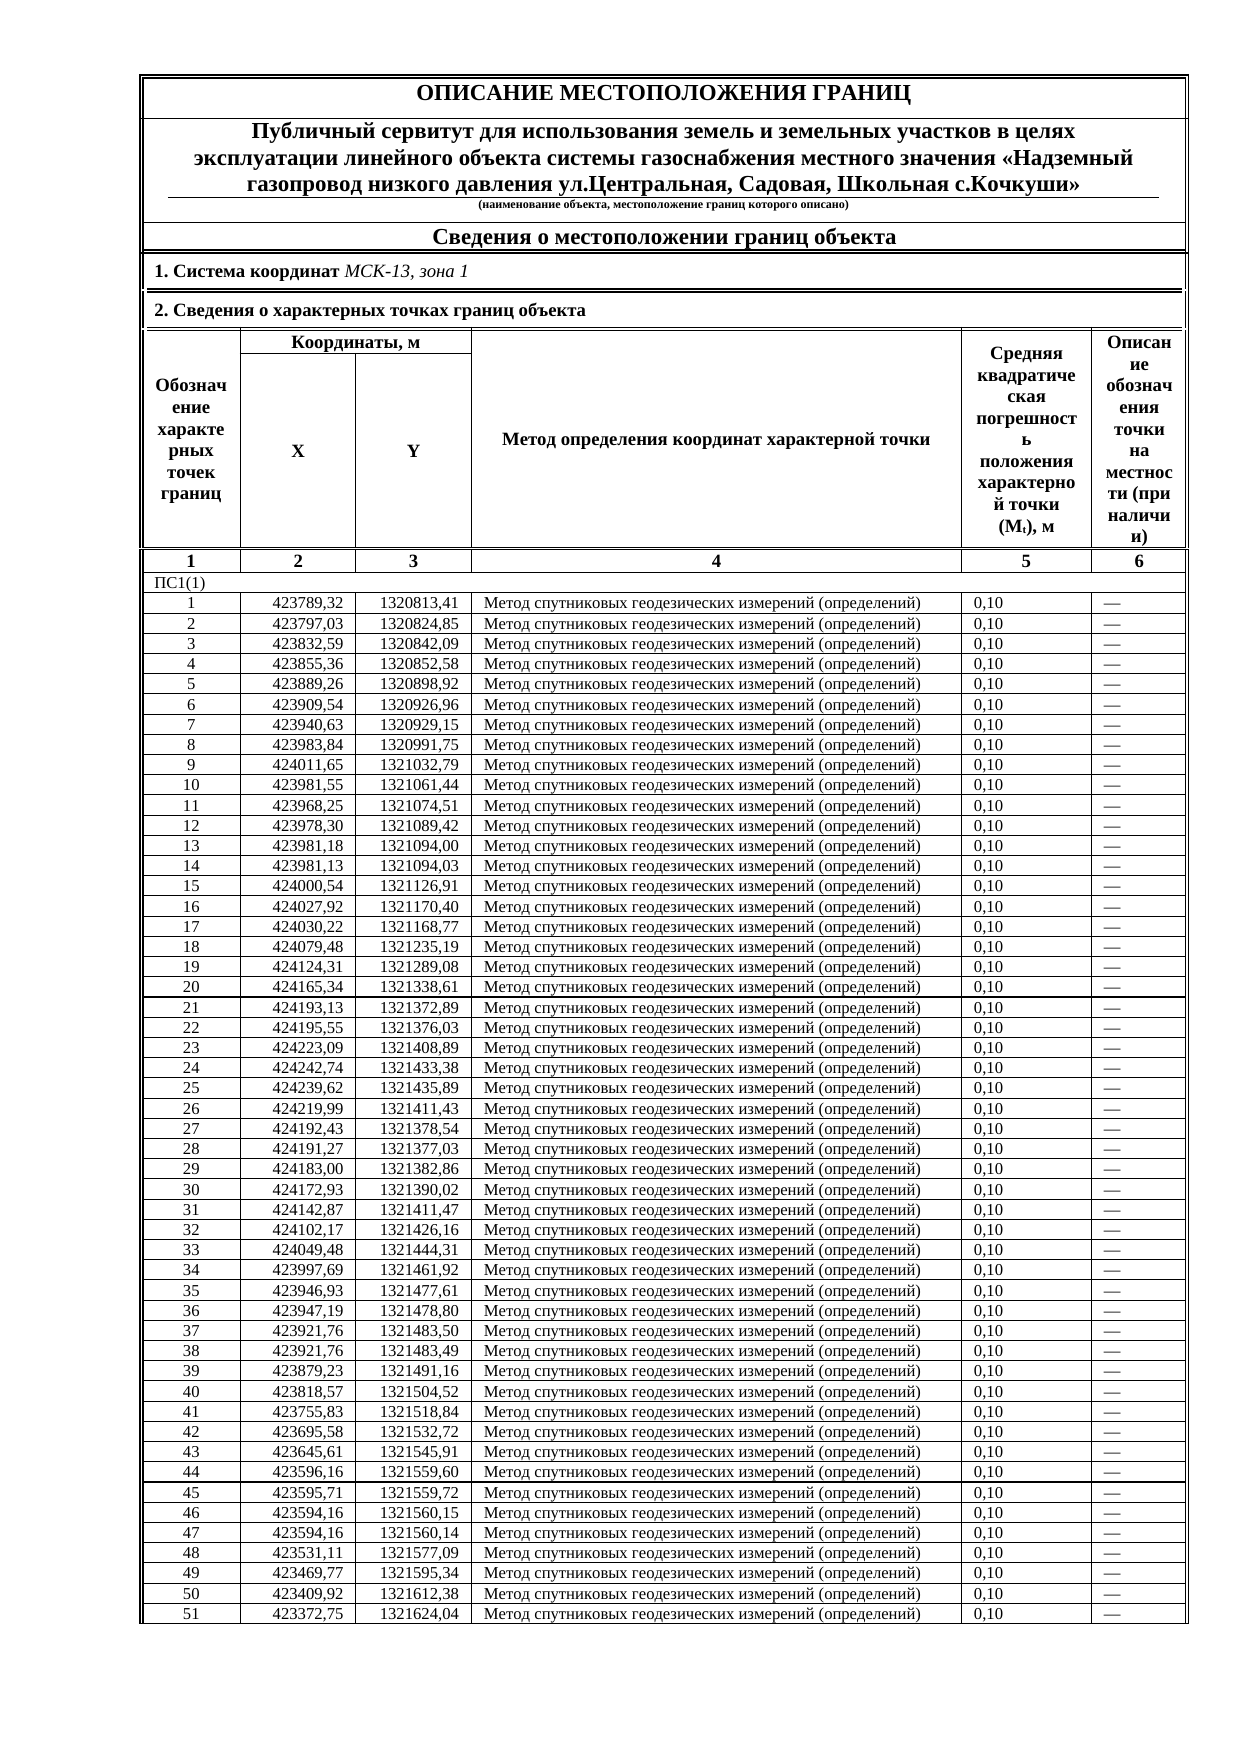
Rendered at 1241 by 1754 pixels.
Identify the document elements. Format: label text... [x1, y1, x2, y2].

table_cell Метод спутниковых геодезических измерений (определений) [472, 1260, 961, 1279]
table_cell — [1092, 1058, 1185, 1077]
table_cell 1321382,86 [356, 1159, 471, 1178]
table_cell 0,10 [962, 634, 1091, 653]
table_cell 14 [144, 856, 240, 875]
table_cell Метод спутниковых геодезических измерений (определений) [472, 1321, 961, 1340]
table_cell — [1092, 1139, 1185, 1158]
table_cell 1321477,61 [356, 1280, 471, 1299]
table_cell 1321461,92 [356, 1260, 471, 1279]
table_cell 0,10 [962, 917, 1091, 936]
table_cell 0,10 [962, 1260, 1091, 1279]
table_cell — [1092, 1462, 1185, 1481]
table_cell Обозначение характерных точек границ [142, 327, 240, 547]
table_cell 424239,62 [241, 1078, 355, 1097]
table_cell — [1092, 1523, 1185, 1542]
table_cell 423940,63 [241, 715, 355, 734]
table_cell Метод спутниковых геодезических измерений (определений) [472, 1159, 961, 1178]
table_cell ПС1(1) [144, 573, 1185, 592]
table_cell 20 [144, 977, 240, 996]
table_cell 1321094,00 [356, 836, 471, 855]
table_cell 0,10 [962, 816, 1091, 835]
table_cell Метод спутниковых геодезических измерений (определений) [472, 1523, 961, 1542]
table_cell 0,10 [962, 654, 1091, 673]
table_cell — [1092, 1018, 1185, 1037]
table_cell Метод спутниковых геодезических измерений (определений) [472, 876, 961, 895]
table_cell 423983,84 [241, 735, 355, 754]
table_cell 0,10 [962, 755, 1091, 774]
table_cell 0,10 [962, 1483, 1091, 1502]
table_cell 1320852,58 [356, 654, 471, 673]
table_cell 0,10 [962, 1422, 1091, 1441]
table_cell Метод спутниковых геодезических измерений (определений) [472, 1462, 961, 1481]
table_cell 0,10 [962, 896, 1091, 916]
table_cell 424195,55 [241, 1018, 355, 1037]
table_cell 2 [144, 614, 240, 633]
table_cell Y [356, 354, 471, 547]
table_cell 0,10 [962, 1280, 1091, 1299]
table_cell 423469,77 [241, 1563, 355, 1582]
table_cell 45 [144, 1483, 240, 1502]
table_cell — [1092, 917, 1185, 936]
table_cell 1321372,89 [356, 998, 471, 1017]
table_cell — [1092, 614, 1185, 633]
table_cell 424011,65 [241, 755, 355, 774]
table_cell 0,10 [962, 1543, 1091, 1562]
table_cell 424079,48 [241, 937, 355, 956]
table_cell 424102,17 [241, 1220, 355, 1239]
table_cell 1321032,79 [356, 755, 471, 774]
table_cell 16 [144, 896, 240, 916]
table_cell — [1092, 957, 1185, 976]
table_cell 1321433,38 [356, 1058, 471, 1077]
table_cell Метод спутниковых геодезических измерений (определений) [472, 896, 961, 916]
table_cell 1321532,72 [356, 1422, 471, 1441]
table_cell Метод спутниковых геодезических измерений (определений) [472, 1179, 961, 1198]
table_cell 424165,34 [241, 977, 355, 996]
table_cell 0,10 [962, 1099, 1091, 1118]
table_cell 12 [144, 816, 240, 835]
table_cell 0,10 [962, 735, 1091, 754]
table_cell 423645,61 [241, 1442, 355, 1461]
table_cell 29 [144, 1159, 240, 1178]
table_cell — [1092, 1260, 1185, 1279]
table_cell 0,10 [962, 795, 1091, 814]
table_cell 0,10 [962, 836, 1091, 855]
table_cell Метод спутниковых геодезических измерений (определений) [472, 1139, 961, 1158]
table_cell 423755,83 [241, 1402, 355, 1421]
table_cell 49 [144, 1563, 240, 1582]
table_cell — [1092, 937, 1185, 956]
table_cell Метод спутниковых геодезических измерений (определений) [472, 1381, 961, 1401]
table_cell 17 [144, 917, 240, 936]
table_cell 0,10 [962, 1402, 1091, 1421]
table_cell Метод спутниковых геодезических измерений (определений) [472, 795, 961, 814]
table_cell 0,10 [962, 1523, 1091, 1542]
table_cell 424219,99 [241, 1099, 355, 1118]
table_cell 8 [144, 735, 240, 754]
table_cell 1321289,08 [356, 957, 471, 976]
table_cell 1321094,03 [356, 856, 471, 875]
table_cell 28 [144, 1139, 240, 1158]
table_cell 0,10 [962, 1119, 1091, 1138]
table_cell 424183,00 [241, 1159, 355, 1178]
table_cell — [1092, 1341, 1185, 1360]
table_cell 47 [144, 1523, 240, 1542]
table_cell 424172,93 [241, 1179, 355, 1198]
table_cell 25 [144, 1078, 240, 1097]
table_cell 1321376,03 [356, 1018, 471, 1037]
table_cell 18 [144, 937, 240, 956]
table_cell 424223,09 [241, 1038, 355, 1057]
table_cell 423789,32 [241, 593, 355, 612]
table_cell Метод спутниковых геодезических измерений (определений) [472, 1200, 961, 1219]
table_cell 423832,59 [241, 634, 355, 653]
table_cell 423596,16 [241, 1462, 355, 1481]
table_cell 1320929,15 [356, 715, 471, 734]
table_cell 0,10 [962, 1200, 1091, 1219]
table_cell 423968,25 [241, 795, 355, 814]
table_cell 0,10 [962, 1361, 1091, 1380]
table_cell 424193,13 [241, 998, 355, 1017]
table_cell 21 [144, 998, 240, 1017]
table_cell 424142,87 [241, 1200, 355, 1219]
table_cell Координаты, м [241, 331, 471, 353]
table_cell 1321426,16 [356, 1220, 471, 1239]
table_cell Метод спутниковых геодезических измерений (определений) [472, 977, 961, 996]
table_cell 0,10 [962, 1078, 1091, 1097]
table_cell 0,10 [962, 1563, 1091, 1582]
table_cell — [1092, 1038, 1185, 1057]
table_cell 22 [144, 1018, 240, 1037]
table_cell 1321560,15 [356, 1503, 471, 1522]
table_cell 0,10 [962, 876, 1091, 895]
table_cell 0,10 [962, 1321, 1091, 1340]
table_cell 32 [144, 1220, 240, 1239]
table_cell 0,10 [962, 1220, 1091, 1239]
table_cell — [1092, 1159, 1185, 1178]
table_cell 30 [144, 1179, 240, 1198]
table_cell Метод спутниковых геодезических измерений (определений) [472, 1280, 961, 1299]
table_cell 0,10 [962, 1604, 1091, 1623]
table_cell 41 [144, 1402, 240, 1421]
table_cell — [1092, 1361, 1185, 1380]
table_cell 1321074,51 [356, 795, 471, 814]
table_cell 1321560,14 [356, 1523, 471, 1542]
table_header 1 [144, 550, 240, 572]
table_cell Метод спутниковых геодезических измерений (определений) [472, 1220, 961, 1239]
table_cell Метод спутниковых геодезических измерений (определений) [472, 735, 961, 754]
table_cell 423879,23 [241, 1361, 355, 1380]
table_cell 5 [144, 674, 240, 693]
table_cell 424027,92 [241, 896, 355, 916]
table_cell 39 [144, 1361, 240, 1380]
table_cell — [1092, 634, 1185, 653]
table_cell Метод спутниковых геодезических измерений (определений) [472, 998, 961, 1017]
table_cell Метод спутниковых геодезических измерений (определений) [472, 694, 961, 713]
table_cell Метод спутниковых геодезических измерений (определений) [472, 634, 961, 653]
table_cell — [1092, 1563, 1185, 1582]
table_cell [472, 1584, 961, 1603]
table_cell Описание обозначения точки на местности (при наличии) [1092, 327, 1187, 547]
table_cell 1321624,04 [356, 1604, 471, 1623]
table_cell 1 [144, 593, 240, 612]
table_cell — [1092, 795, 1185, 814]
table_cell 423981,13 [241, 856, 355, 875]
table_cell 1321408,89 [356, 1038, 471, 1057]
table_cell 6 [144, 694, 240, 713]
table_cell 36 [144, 1301, 240, 1320]
table_cell 40 [144, 1381, 240, 1401]
table_cell 1321390,02 [356, 1179, 471, 1198]
table_cell 51 [144, 1604, 240, 1623]
table_cell Метод спутниковых геодезических измерений (определений) [472, 1402, 961, 1421]
table_cell 1321577,09 [356, 1543, 471, 1562]
table_cell — [1092, 1220, 1185, 1239]
table_cell 4 [144, 654, 240, 673]
table_cell 3 [144, 634, 240, 653]
table_cell Метод спутниковых геодезических измерений (определений) [472, 816, 961, 835]
table_cell 0,10 [962, 1341, 1091, 1360]
table_cell — [1092, 593, 1185, 612]
table_cell — [1092, 735, 1185, 754]
table_cell Метод спутниковых геодезических измерений (определений) [472, 1119, 961, 1138]
table_header 2 [241, 550, 355, 572]
table_cell — [1092, 876, 1185, 895]
table_cell 1320898,92 [356, 674, 471, 693]
table_cell Метод спутниковых геодезических измерений (определений) [472, 957, 961, 976]
table_cell 1321491,16 [356, 1361, 471, 1380]
table_cell — [1092, 1078, 1185, 1097]
table_cell 50 [144, 1584, 240, 1603]
table_cell 1321559,72 [356, 1483, 471, 1502]
table_cell — [1092, 1483, 1185, 1502]
table_cell 31 [144, 1200, 240, 1219]
table_cell 1321545,91 [356, 1442, 471, 1461]
table_cell 9 [144, 755, 240, 774]
table_cell 0,10 [962, 937, 1091, 956]
table_cell Метод спутниковых геодезических измерений (определений) [472, 1361, 961, 1380]
table_cell — [1092, 836, 1185, 855]
table_cell 1321235,19 [356, 937, 471, 956]
table_cell — [1092, 715, 1185, 734]
table_cell — [1092, 1442, 1185, 1461]
table_cell Метод спутниковых геодезических измерений (определений) [472, 715, 961, 734]
table_cell Метод спутниковых геодезических измерений (определений) [472, 1038, 961, 1057]
table_cell 1321170,40 [356, 896, 471, 916]
table_header 1. Система координат МСК-13, зона 1 [144, 223, 1185, 249]
table_cell — [1092, 1402, 1185, 1421]
table_cell 0,10 [962, 1159, 1091, 1178]
table_cell 423409,92 [241, 1584, 355, 1603]
table_cell 1321411,47 [356, 1200, 471, 1219]
table_cell Метод спутниковых геодезических измерений (определений) [472, 1442, 961, 1461]
table_cell 1321126,91 [356, 876, 471, 895]
table_cell 423594,16 [241, 1523, 355, 1542]
table_cell 423818,57 [241, 1381, 355, 1401]
table_cell 43 [144, 1442, 240, 1461]
table_cell 27 [144, 1119, 240, 1138]
table_cell Метод спутниковых геодезических измерений (определений) [472, 654, 961, 673]
table_cell — [1092, 1543, 1185, 1562]
table_cell 423695,58 [241, 1422, 355, 1441]
table_header 6 [1092, 550, 1185, 572]
table_cell 1321483,50 [356, 1321, 471, 1340]
table_header 5 [962, 550, 1091, 572]
table_cell 424192,43 [241, 1119, 355, 1138]
table_header 1. Система координат МСК-13, зона 1 [144, 254, 1185, 288]
table_cell 1321377,03 [356, 1139, 471, 1158]
table_cell — [1092, 1280, 1185, 1299]
table_cell — [1092, 998, 1185, 1017]
table_cell 424242,74 [241, 1058, 355, 1077]
table_cell — [1092, 1301, 1185, 1320]
table_cell Метод спутниковых геодезических измерений (определений) [472, 917, 961, 936]
table_cell — [1092, 1099, 1185, 1118]
table_cell Метод спутниковых геодезических измерений (определений) [472, 755, 961, 774]
table_cell 423889,26 [241, 674, 355, 693]
table_cell 423921,76 [241, 1321, 355, 1340]
table_cell 0,10 [962, 775, 1091, 794]
table_cell 1321378,54 [356, 1119, 471, 1138]
table_cell Метод спутниковых геодезических измерений (определений) [472, 836, 961, 855]
table_cell Метод спутниковых геодезических измерений (определений) [472, 674, 961, 693]
table_cell 1320991,75 [356, 735, 471, 754]
table_cell 423594,16 [241, 1503, 355, 1522]
table_cell 423947,19 [241, 1301, 355, 1320]
table_cell 0,10 [962, 593, 1091, 612]
table_cell 7 [144, 715, 240, 734]
table_header 3 [356, 550, 471, 572]
table_cell — [1092, 1240, 1185, 1259]
table_cell 0,10 [962, 998, 1091, 1017]
table_cell 44 [144, 1462, 240, 1481]
table_cell 37 [144, 1321, 240, 1340]
table_cell 1321483,49 [356, 1341, 471, 1360]
table_cell 0,10 [962, 1462, 1091, 1481]
table_cell 1321444,31 [356, 1240, 471, 1259]
table_cell Метод спутниковых геодезических измерений (определений) [472, 1301, 961, 1320]
table_cell 0,10 [962, 614, 1091, 633]
table_cell 424191,27 [241, 1139, 355, 1158]
table_cell 423909,54 [241, 694, 355, 713]
table_cell 423978,30 [241, 816, 355, 835]
table_cell 423372,75 [241, 1604, 355, 1623]
table_cell 35 [144, 1280, 240, 1299]
table_cell 0,10 [962, 1584, 1091, 1603]
table_cell — [1092, 977, 1185, 996]
table_cell 0,10 [962, 1038, 1091, 1057]
table_cell 0,10 [962, 1018, 1091, 1037]
table_cell 11 [144, 795, 240, 814]
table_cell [472, 1604, 961, 1623]
table_header 4 [472, 550, 961, 572]
table_cell — [1092, 1604, 1185, 1623]
table_cell 0,10 [962, 1442, 1091, 1461]
table_cell 1321435,89 [356, 1078, 471, 1097]
table_cell Метод спутниковых геодезических измерений (определений) [472, 1078, 961, 1097]
table_cell 1321612,38 [356, 1584, 471, 1603]
table_cell — [1092, 1584, 1185, 1603]
table_cell Метод спутниковых геодезических измерений (определений) [472, 937, 961, 956]
table_cell 1321478,80 [356, 1301, 471, 1320]
table_cell Метод спутниковых геодезических измерений (определений) [472, 614, 961, 633]
table_cell 13 [144, 836, 240, 855]
table_cell 423981,18 [241, 836, 355, 855]
table_cell 10 [144, 775, 240, 794]
table_cell 0,10 [962, 1179, 1091, 1198]
table_cell Метод спутниковых геодезических измерений (определений) [472, 1058, 961, 1077]
table_cell 0,10 [962, 674, 1091, 693]
table_cell — [1092, 1200, 1185, 1219]
table_cell 1320926,96 [356, 694, 471, 713]
table_cell 0,10 [962, 694, 1091, 713]
table_cell 0,10 [962, 715, 1091, 734]
table_cell 1321595,34 [356, 1563, 471, 1582]
table_cell 1321518,84 [356, 1402, 471, 1421]
table_cell 2. Сведения о характерных точках границ объекта [142, 288, 1187, 327]
table_cell Метод спутниковых геодезических измерений (определений) [472, 1483, 961, 1502]
table_cell — [1092, 674, 1185, 693]
table_cell — [1092, 1179, 1185, 1198]
table_cell Метод спутниковых геодезических измерений (определений) [472, 1503, 961, 1522]
table_cell — [1092, 1119, 1185, 1138]
table_cell 42 [144, 1422, 240, 1441]
table_cell 1320824,85 [356, 614, 471, 633]
table_cell 423981,55 [241, 775, 355, 794]
table_cell 424030,22 [241, 917, 355, 936]
table_cell Метод определения координат характерной точки [472, 331, 961, 547]
table_cell 0,10 [962, 1058, 1091, 1077]
table_cell 26 [144, 1099, 240, 1118]
table_cell Метод спутниковых геодезических измерений (определений) [472, 775, 961, 794]
table_cell Метод спутниковых геодезических измерений (определений) [472, 1341, 961, 1360]
table_cell 1321504,52 [356, 1381, 471, 1401]
table_cell 15 [144, 876, 240, 895]
table_cell — [1092, 1503, 1185, 1522]
table_cell 1320842,09 [356, 634, 471, 653]
table_cell — [1092, 694, 1185, 713]
table_cell Метод спутниковых геодезических измерений (определений) [472, 593, 961, 612]
table_cell Метод спутниковых геодезических измерений (определений) [472, 1543, 961, 1562]
table_cell Метод спутниковых геодезических измерений (определений) [472, 1018, 961, 1037]
table_cell 1320813,41 [356, 593, 471, 612]
table_cell — [1092, 856, 1185, 875]
table_cell — [1092, 1381, 1185, 1401]
table_cell 0,10 [962, 1139, 1091, 1158]
table_cell 423595,71 [241, 1483, 355, 1502]
table_cell 424000,54 [241, 876, 355, 895]
table_cell Метод спутниковых геодезических измерений (определений) [472, 1563, 961, 1582]
table_cell 1321559,60 [356, 1462, 471, 1481]
table_cell Метод спутниковых геодезических измерений (определений) [472, 1099, 961, 1118]
table_cell — [1092, 654, 1185, 673]
table_cell 0,10 [962, 1503, 1091, 1522]
table_cell 0,10 [962, 1301, 1091, 1320]
table_cell 0,10 [962, 957, 1091, 976]
table_cell 19 [144, 957, 240, 976]
table_cell 1321089,42 [356, 816, 471, 835]
table_cell 424124,31 [241, 957, 355, 976]
table_cell 0,10 [962, 1240, 1091, 1259]
table_cell 424049,48 [241, 1240, 355, 1259]
table_cell 38 [144, 1341, 240, 1360]
table_cell — [1092, 755, 1185, 774]
table_cell 1321338,61 [356, 977, 471, 996]
table_cell Метод спутниковых геодезических измерений (определений) [472, 856, 961, 875]
table_cell Метод спутниковых геодезических измерений (определений) [472, 1422, 961, 1441]
table_cell 0,10 [962, 977, 1091, 996]
table_cell 1321168,77 [356, 917, 471, 936]
table_cell 423946,93 [241, 1280, 355, 1299]
table_cell 46 [144, 1503, 240, 1522]
table_cell Средняя квадратическая погрешность положения характерной точки (Мt), м [962, 331, 1091, 547]
table_cell 423797,03 [241, 614, 355, 633]
table_cell 48 [144, 1543, 240, 1562]
table_cell 423921,76 [241, 1341, 355, 1360]
table_cell — [1092, 1321, 1185, 1340]
table_cell 1321411,43 [356, 1099, 471, 1118]
table_cell Метод спутниковых геодезических измерений (определений) [472, 1240, 961, 1259]
table_cell — [1092, 896, 1185, 916]
table_cell 33 [144, 1240, 240, 1259]
table_cell 1321061,44 [356, 775, 471, 794]
table_cell — [1092, 1422, 1185, 1441]
table_cell — [1092, 775, 1185, 794]
table_header 1. Система координат МСК-13, зона 1 [144, 119, 1185, 222]
table_cell 34 [144, 1260, 240, 1279]
table_cell Х [241, 354, 355, 547]
table_cell 0,10 [962, 856, 1091, 875]
table_cell — [1092, 816, 1185, 835]
table_cell 0,10 [962, 1381, 1091, 1401]
table_cell 24 [144, 1058, 240, 1077]
table_cell 423531,11 [241, 1543, 355, 1562]
table_cell 23 [144, 1038, 240, 1057]
table_cell 423997,69 [241, 1260, 355, 1279]
table_cell 423855,36 [241, 654, 355, 673]
